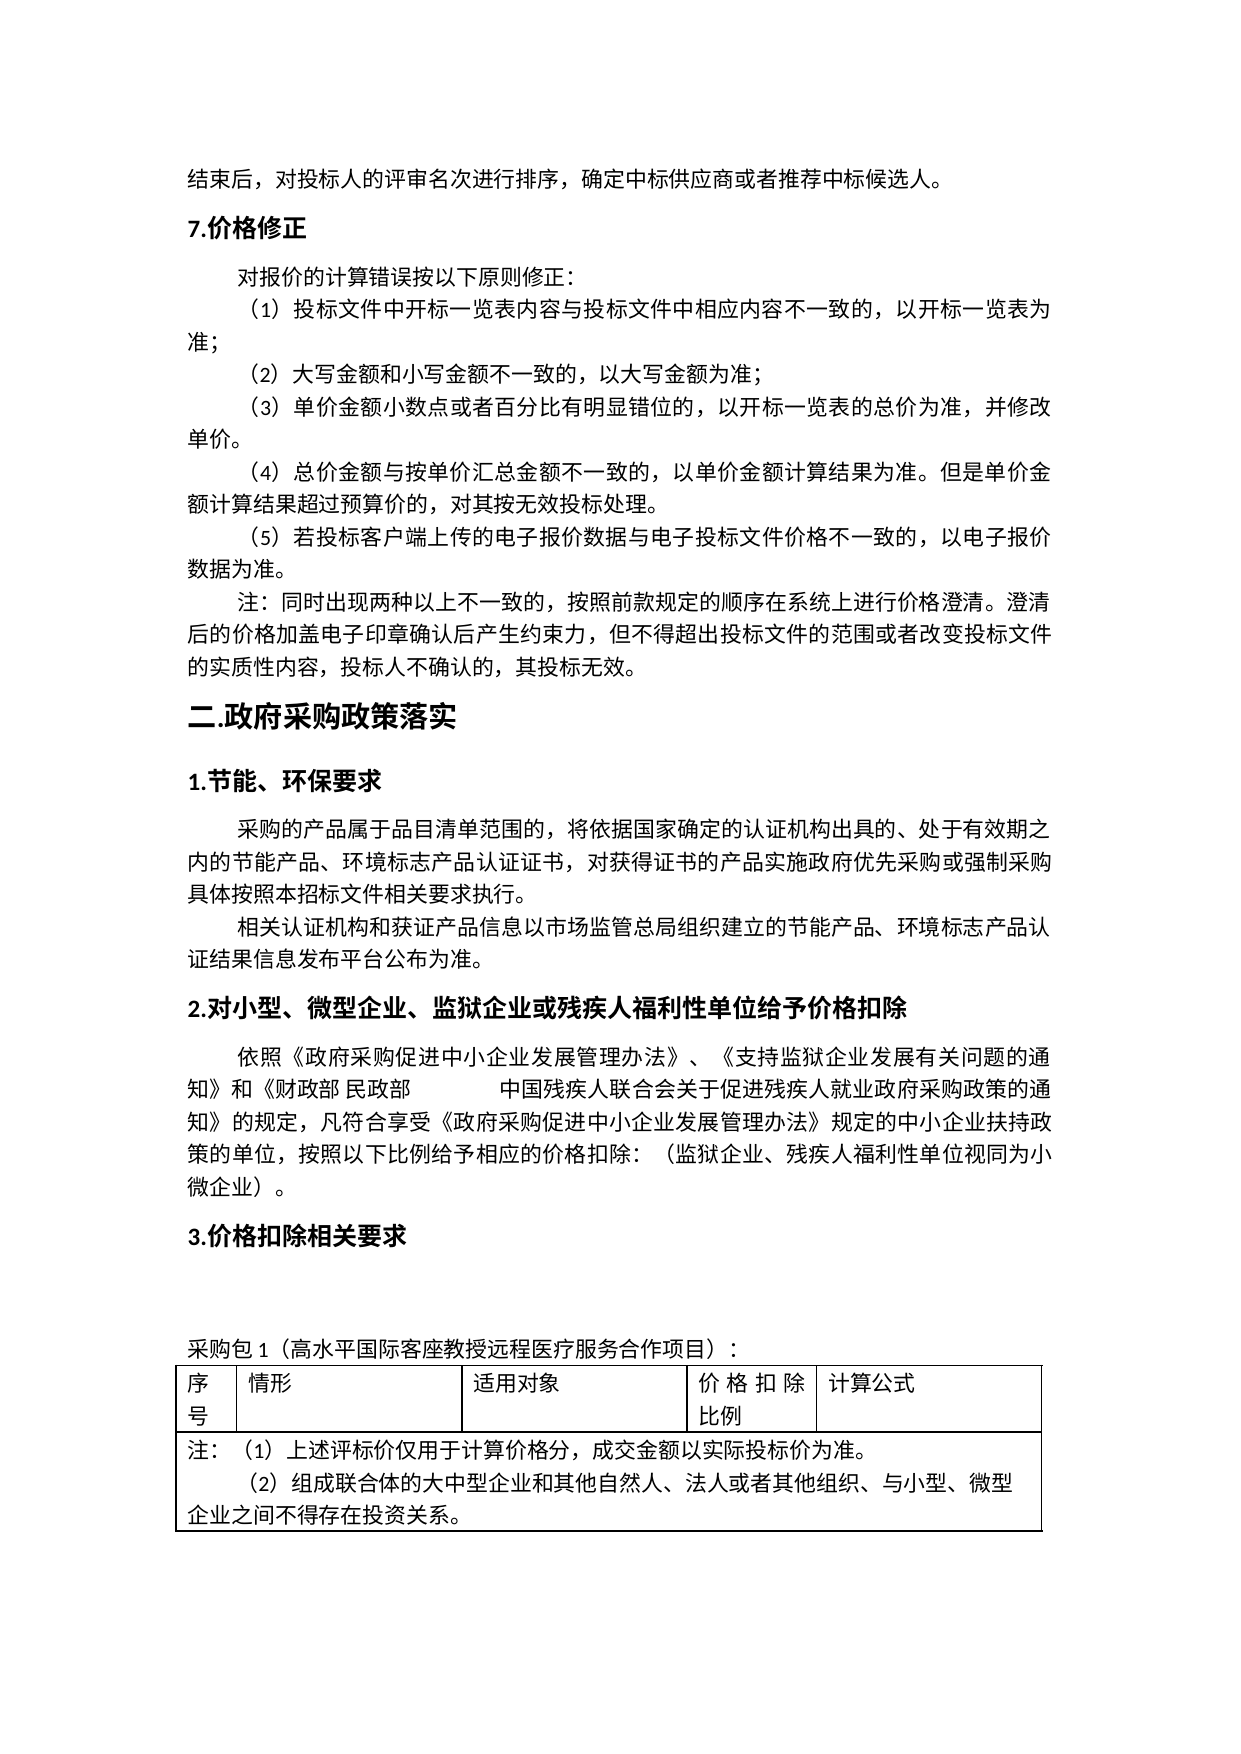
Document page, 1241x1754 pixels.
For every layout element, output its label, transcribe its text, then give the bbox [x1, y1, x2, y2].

table_header 情形 [237, 1366, 461, 1431]
text 依照《政府采购促进中小企业发展管理办法》、《支持监狱企业发展有关问题的通知》和《财政部 民政部 中国残疾人联合会关于促进残疾人就业政府采购政策的通知》的规定，凡符合享受《政府采购促进中小企业发展管理办法》规定的中小企业扶持政策的单位，按照以下比例给予相应的价格扣除：（监狱企业、残疾人福利性单位视同为小、微企业）。 [187, 1039, 1053, 1202]
text 二.政府采购政策落实 [187, 682, 1053, 747]
text 7.价格修正 [187, 194, 1053, 259]
text 1.节能、环保要求 [187, 747, 1053, 812]
table_header 适用对象 [463, 1366, 686, 1431]
text （5）若投标客户端上传的电子报价数据与电子投标文件价格不一致的，以电子报价数据为准。 [187, 519, 1053, 584]
text （4）总价金额与按单价汇总金额不一致的，以单价金额计算结果为准。但是单价金额计算结果超过预算价的，对其按无效投标处理。 [187, 454, 1053, 519]
text 注：同时出现两种以上不一致的，按照前款规定的顺序在系统上进行价格澄清。澄清后的价格加盖电子印章确认后产生约束力，但不得超出投标文件的范围或者改变投标文件的实质性内容，投标人不确认的，其投标无效。 [187, 584, 1053, 682]
table_cell 注：（1）上述评标价仅用于计算价格分，成交金额以实际投标价为准。 （2）组成联合体的大中型企业和其他自然人、法人或者其他组织、与小型、微型企业之间不得存在投资关系。 [177, 1433, 1041, 1530]
text 2.对小型、微型企业、监狱企业或残疾人福利性单位给予价格扣除 [187, 974, 1053, 1039]
table_header 价格扣除比例 [688, 1366, 816, 1431]
text 相关认证机构和获证产品信息以市场监管总局组织建立的节能产品、环境标志产品认证结果信息发布平台公布为准。 [187, 909, 1053, 974]
text 采购的产品属于品目清单范围的，将依据国家确定的认证机构出具的、处于有效期之内的节能产品、环境标志产品认证证书，对获得证书的产品实施政府优先采购或强制采购，具体按照本招标文件相关要求执行。 [187, 812, 1053, 909]
table_header 计算公式 [817, 1366, 1041, 1431]
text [187, 162, 1053, 194]
text 采购包1（高水平国际客座教授远程医疗服务合作项目）： [187, 1332, 1053, 1364]
text 3.价格扣除相关要求 [187, 1202, 1053, 1267]
text （1）投标文件中开标一览表内容与投标文件中相应内容不一致的，以开标一览表为准； [187, 292, 1053, 357]
text 对报价的计算错误按以下原则修正： [187, 259, 1053, 292]
text （3）单价金额小数点或者百分比有明显错位的，以开标一览表的总价为准，并修改单价。 [187, 389, 1053, 454]
table_header 序号 [177, 1366, 236, 1431]
text （2）大写金额和小写金额不一致的，以大写金额为准； [187, 357, 1053, 389]
